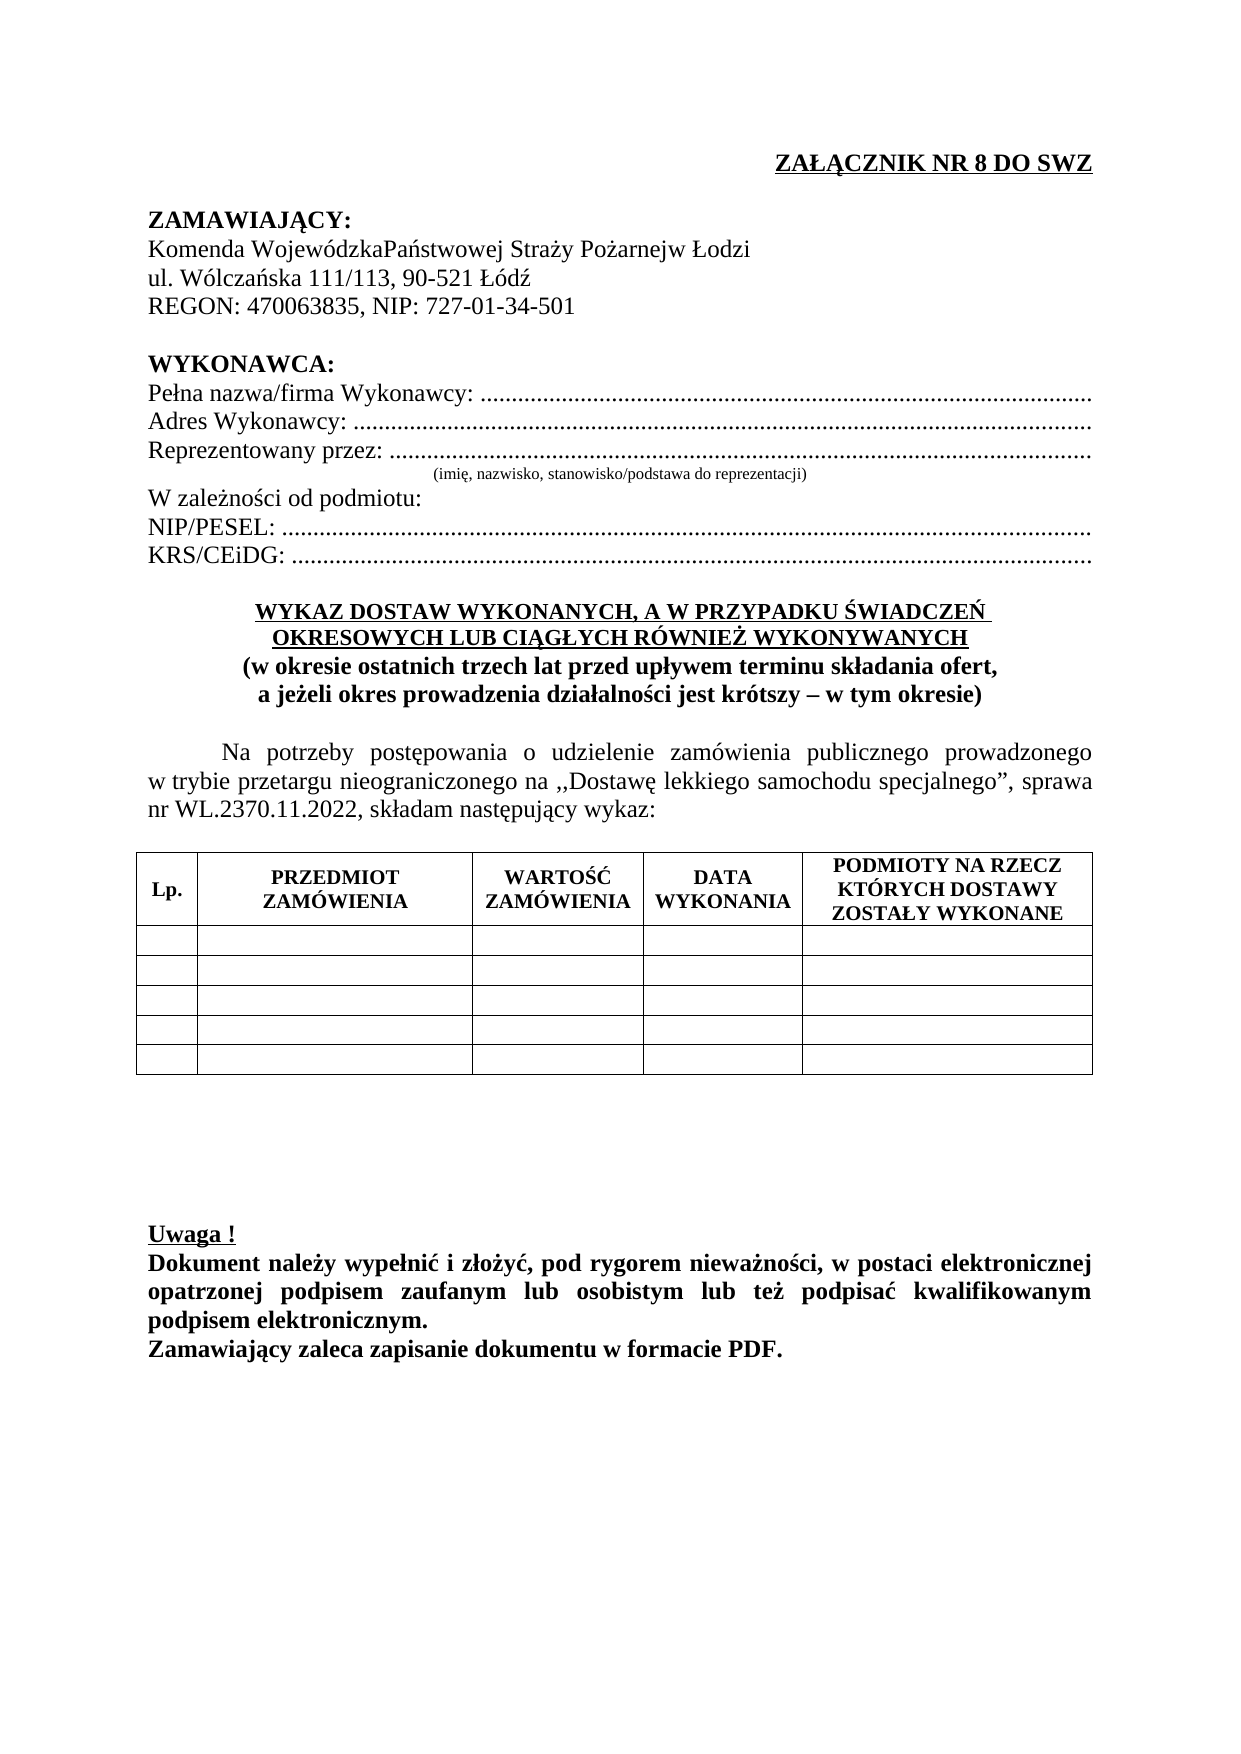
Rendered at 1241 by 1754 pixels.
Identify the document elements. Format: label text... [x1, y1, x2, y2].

table_cell [803, 1045, 1092, 1074]
text WYKAZ DOSTAW WYKONANYCH, A W PRZYPADKU ŚWIADCZEŃ [148, 598, 1093, 624]
text Na potrzeby postępowania o udzielenie zamówienia publicznego prowadzonego w trybie przetargu nieograniczonego na ,,Dostawę lekkiego samochodu specjalnego”, sprawa nr WL.2370.11.2022, składam następujący wykaz: [148, 737, 1093, 823]
table_cell [473, 956, 643, 985]
text REGON: 470063835, NIP: 727-01-34-501 [148, 291, 1093, 320]
table_cell [137, 1016, 197, 1044]
table_cell [803, 926, 1092, 955]
table_cell [137, 926, 197, 955]
text ul. Wólczańska 111/113, 90-521 Łódź [148, 263, 1093, 291]
text W zależności od podmiotu: [148, 483, 1093, 512]
table_cell [644, 1016, 802, 1044]
table_cell [137, 986, 197, 1014]
text Pełna nazwa/firma Wykonawcy: [148, 378, 1093, 406]
text Adres Wykonawcy: [148, 406, 1093, 435]
table_cell [137, 956, 197, 985]
text ZAŁĄCZNIK NR 8 DO SWZ [148, 148, 1093, 176]
text Reprezentowany przez: [148, 435, 1093, 464]
table_cell [644, 956, 802, 985]
table_header PRZEDMIOT ZAMÓWIENIA [198, 853, 472, 925]
table_cell [473, 1045, 643, 1074]
table_header Lp. [137, 853, 197, 925]
table_cell [644, 926, 802, 955]
text Komenda WojewódzkaPaństwowej Straży Pożarnejw Łodzi [148, 234, 1093, 263]
text OKRESOWYCH LUB CIĄGŁYCH RÓWNIEŻ WYKONYWANYCH [148, 624, 1093, 651]
table_cell [644, 986, 802, 1014]
text Dokument należy wypełnić i złożyć, pod rygorem nieważności, w postaci elektronicznej opatrzonej podpisem zaufanym lub osobistym lub też podpisać kwalifikowanym podpisem elektronicznym. [148, 1248, 1093, 1334]
table_cell [198, 1045, 472, 1074]
table_cell [644, 1045, 802, 1074]
table_cell [198, 956, 472, 985]
text a jeżeli okres prowadzenia działalności jest krótszy – w tym okresie) [148, 679, 1093, 708]
table_header WARTOŚĆ ZAMÓWIENIA [473, 853, 643, 925]
table_cell [473, 1016, 643, 1044]
table_cell [473, 926, 643, 955]
text (w okresie ostatnich trzech lat przed upływem terminu składania ofert, [148, 651, 1093, 679]
table_cell [803, 956, 1092, 985]
text Zamawiający zaleca zapisanie dokumentu w formacie PDF. [148, 1334, 1093, 1363]
table_cell [473, 986, 643, 1014]
table_header PODMIOTY NA RZECZ KTÓRYCH DOSTAWY ZOSTAŁY WYKONANE [803, 853, 1092, 925]
text WYKONAWCA: [148, 349, 1093, 378]
table_cell [198, 926, 472, 955]
text ZAMAWIAJĄCY: [148, 205, 1093, 234]
table_cell [198, 1016, 472, 1044]
table_cell [137, 1045, 197, 1074]
table_header DATA WYKONANIA [644, 853, 802, 925]
text NIP/PESEL: [148, 512, 1093, 541]
table_cell [198, 986, 472, 1014]
text Uwaga ! [148, 1219, 1093, 1248]
table_cell [803, 986, 1092, 1014]
text (imię, nazwisko, stanowisko/podstawa do reprezentacji) [148, 464, 1093, 483]
text KRS/CEiDG: [148, 541, 1093, 569]
table_cell [803, 1016, 1092, 1044]
